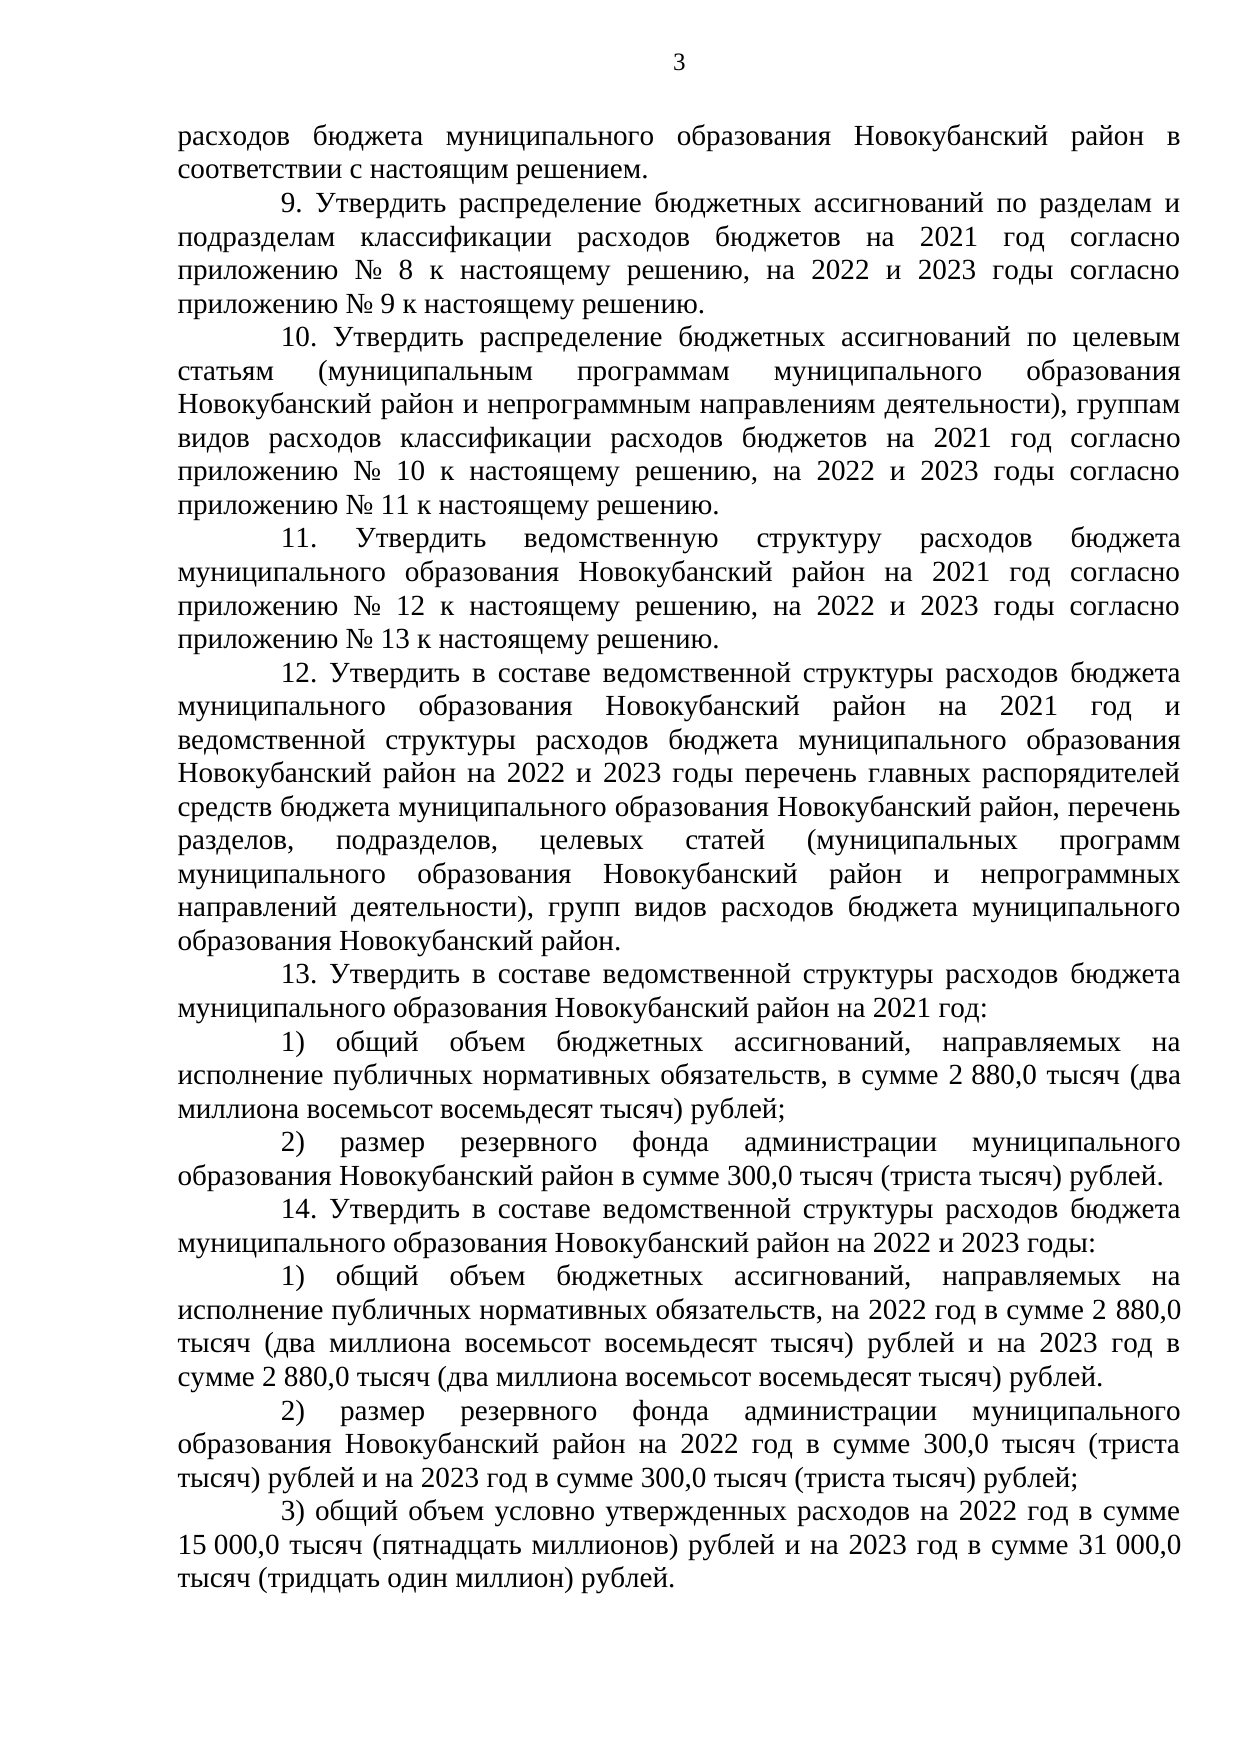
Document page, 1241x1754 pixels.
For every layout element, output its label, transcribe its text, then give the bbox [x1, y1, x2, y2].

text 10. Утвердить распределение бюджетных ассигнований по целевым статьям (муниципальным программам муниципального образования Новокубанский район и непрограммным направлениям деятельности), группам видов расходов классификации расходов бюджетов на 2021 год согласно приложению № 10 к настоящему решению, на 2022 и 2023 годы согласно приложению № 11 к настоящему решению. [177, 319, 1181, 521]
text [177, 118, 1181, 185]
text 12. Утвердить в составе ведомственной структуры расходов бюджета муниципального образования Новокубанский район на 2021 год и ведомственной структуры расходов бюджета муниципального образования Новокубанский район на 2022 и 2023 годы перечень главных распорядителей средств бюджета муниципального образования Новокубанский район, перечень разделов, подразделов, целевых статей (муниципальных программ муниципального образования Новокубанский район и непрограммных направлений деятельности), групп видов расходов бюджета муниципального образования Новокубанский район. [177, 655, 1181, 957]
text 2) размер резервного фонда администрации муниципального образования Новокубанский район в сумме 300,0 тысяч (триста тысяч) рублей. [177, 1124, 1181, 1191]
text 14. Утвердить в составе ведомственной структуры расходов бюджета муниципального образования Новокубанский район на 2022 и 2023 годы: [177, 1191, 1181, 1258]
text 11. Утвердить ведомственную структуру расходов бюджета муниципального образования Новокубанский район на 2021 год согласно приложению № 12 к настоящему решению, на 2022 и 2023 годы согласно приложению № 13 к настоящему решению. [177, 521, 1181, 655]
text 9. Утвердить распределение бюджетных ассигнований по разделам и подразделам классификации расходов бюджетов на 2021 год согласно приложению № 8 к настоящему решению, на 2022 и 2023 годы согласно приложению № 9 к настоящему решению. [177, 185, 1181, 319]
text 1) общий объем бюджетных ассигнований, направляемых на исполнение публичных нормативных обязательств, на 2022 год в сумме 2 880,0 тысяч (два миллиона восемьсот восемьдесят тысяч) рублей и на 2023 год в сумме 2 880,0 тысяч (два миллиона восемьсот восемьдесят тысяч) рублей. [177, 1258, 1181, 1393]
text 1) общий объем бюджетных ассигнований, направляемых на исполнение публичных нормативных обязательств, в сумме 2 880,0 тысяч (два миллиона восемьсот восемьдесят тысяч) рублей; [177, 1024, 1181, 1124]
text 13. Утвердить в составе ведомственной структуры расходов бюджета муниципального образования Новокубанский район на 2021 год: [177, 957, 1181, 1024]
text 2) размер резервного фонда администрации муниципального образования Новокубанский район на 2022 год в сумме 300,0 тысяч (триста тысяч) рублей и на 2023 год в сумме 300,0 тысяч (триста тысяч) рублей; [177, 1393, 1181, 1493]
text 3) общий объем условно утвержденных расходов на 2022 год в сумме 15 000,0 тысяч (пятнадцать миллионов) рублей и на 2023 год в сумме 31 000,0 тысяч (тридцать один миллион) рублей. [177, 1493, 1181, 1594]
